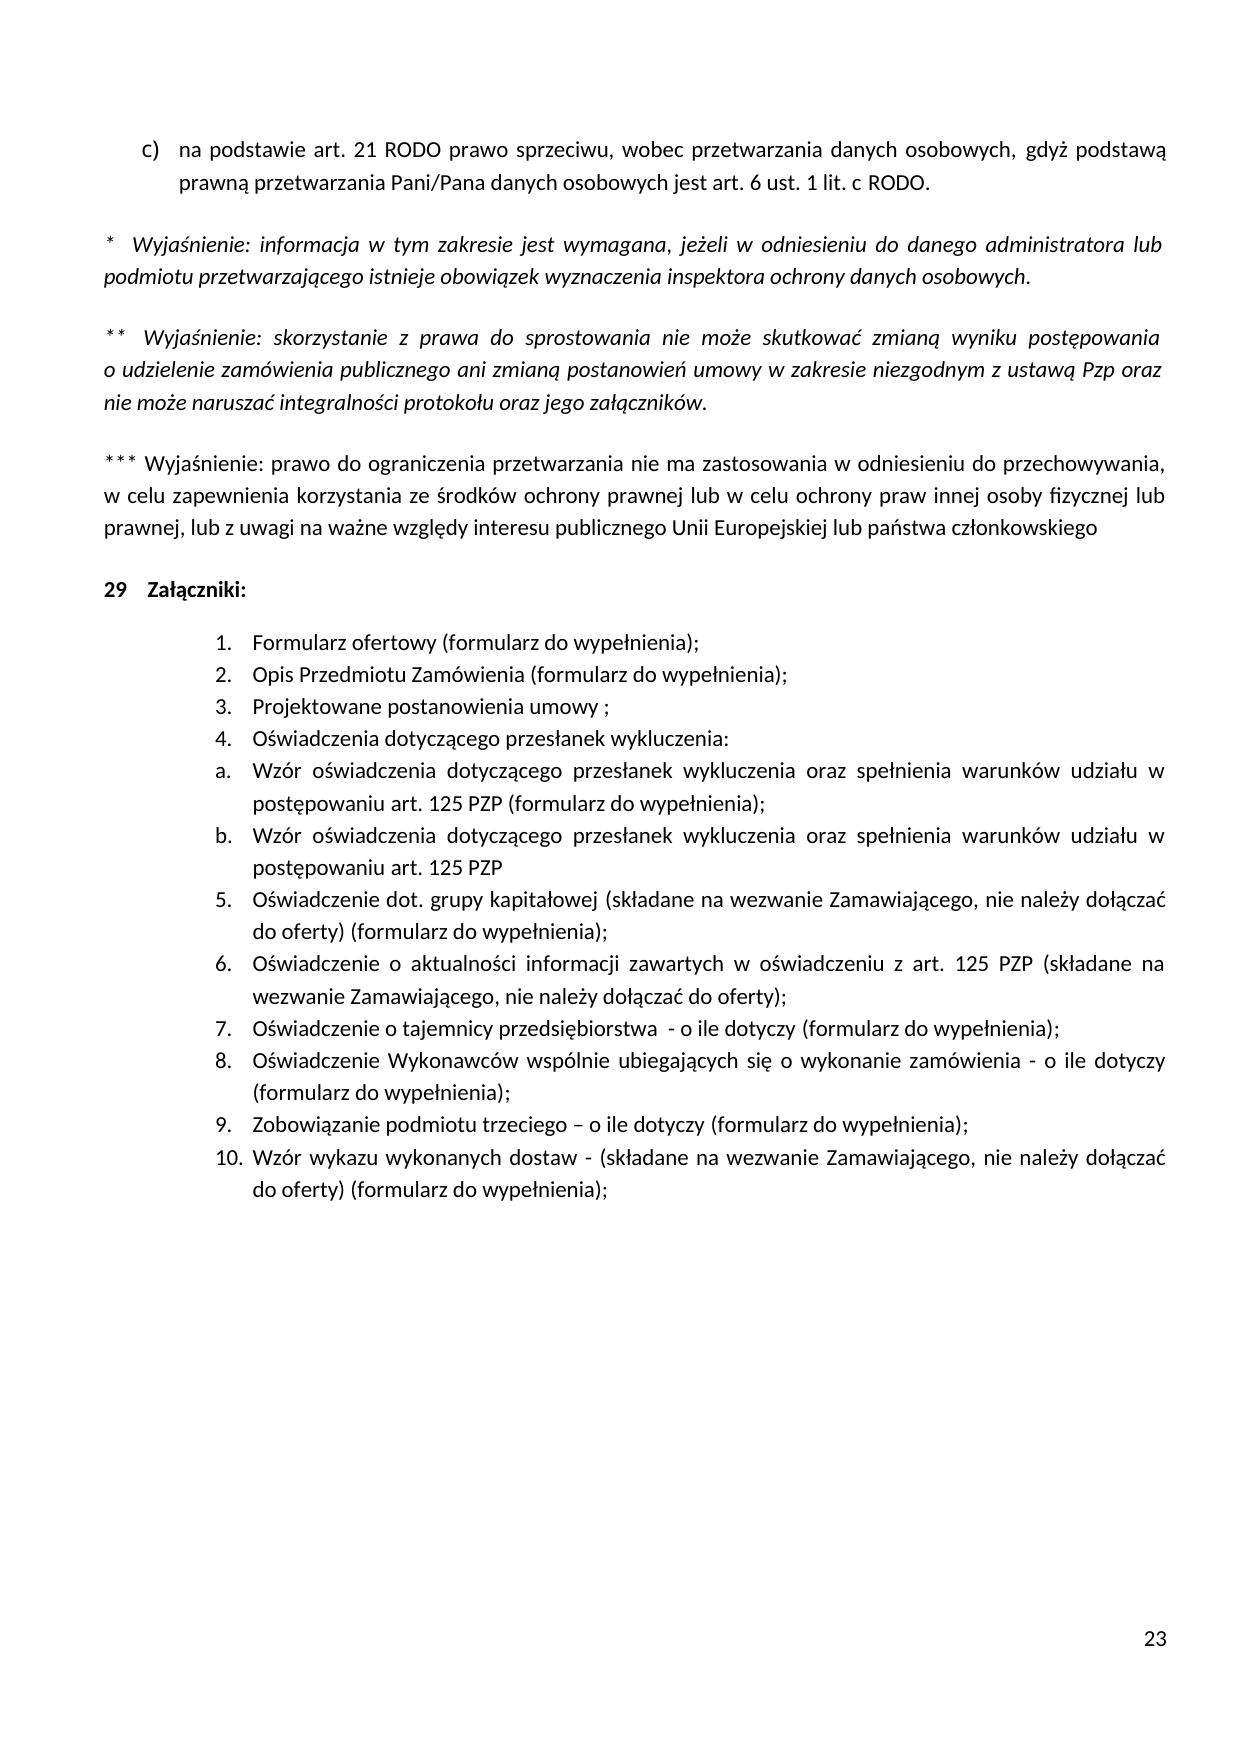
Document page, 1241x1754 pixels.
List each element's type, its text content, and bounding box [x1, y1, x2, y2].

list Wzór oświadczenia dotyczącego przesłanek wykluczenia oraz spełnienia warunków udziału w postępowaniu art. 125 PZP (formularz do wypełnienia); [215, 756, 1167, 817]
list Zobowiązanie podmiotu trzeciego – o ile dotyczy (formularz do wypełnienia); [215, 1111, 1167, 1138]
list Projektowane postanowienia umowy ; [215, 692, 1167, 720]
text ** Wyjaśnienie: skorzystanie z prawa do sprostowania nie może skutkować zmianą wyniku postępowania o udzielenie zamówienia publicznego ani zmianą postanowień umowy w zakresie niezgodnym z ustawą Pzp oraz nie może naruszać integralności protokołu oraz jego załączników. [103, 323, 1167, 416]
list Oświadczenie o aktualności informacji zawartych w oświadczeniu z art. 125 PZP (składane na wezwanie Zamawiającego, nie należy dołączać do oferty); [215, 949, 1167, 1010]
text *** Wyjaśnienie: prawo do ograniczenia przetwarzania nie ma zastosowania w odniesieniu do przechowywania, w celu zapewnienia korzystania ze środków ochrony prawnej lub w celu ochrony praw innej osoby fizycznej lub prawnej, lub z uwagi na ważne względy interesu publicznego Unii Europejskiej lub państwa członkowskiego [103, 449, 1167, 541]
list Wzór oświadczenia dotyczącego przesłanek wykluczenia oraz spełnienia warunków udziału w postępowaniu art. 125 PZP [215, 821, 1167, 881]
list Oświadczenie Wykonawców wspólnie ubiegających się o wykonanie zamówienia - o ile dotyczy (formularz do wypełnienia); [215, 1046, 1167, 1106]
list Formularz ofertowy (formularz do wypełnienia); [215, 628, 1167, 656]
list Oświadczenie dot. grupy kapitałowej (składane na wezwanie Zamawiającego, nie należy dołączać do oferty) (formularz do wypełnienia); [215, 885, 1167, 945]
list Oświadczenie o tajemnicy przedsiębiorstwa - o ile dotyczy (formularz do wypełnienia); [215, 1014, 1167, 1042]
text * Wyjaśnienie: informacja w tym zakresie jest wymagana, jeżeli w odniesieniu do danego administratora lub podmiotu przetwarzającego istnieje obowiązek wyznaczenia inspektora ochrony danych osobowych. [103, 230, 1167, 290]
list Oświadczenia dotyczącego przesłanek wykluczenia: [215, 724, 1167, 752]
list Wzór wykazu wykonanych dostaw - (składane na wezwanie Zamawiającego, nie należy dołączać do oferty) (formularz do wypełnienia); [215, 1143, 1167, 1203]
list Załączniki: [103, 575, 1167, 603]
list Opis Przedmiotu Zamówienia (formularz do wypełnienia); [215, 660, 1167, 688]
